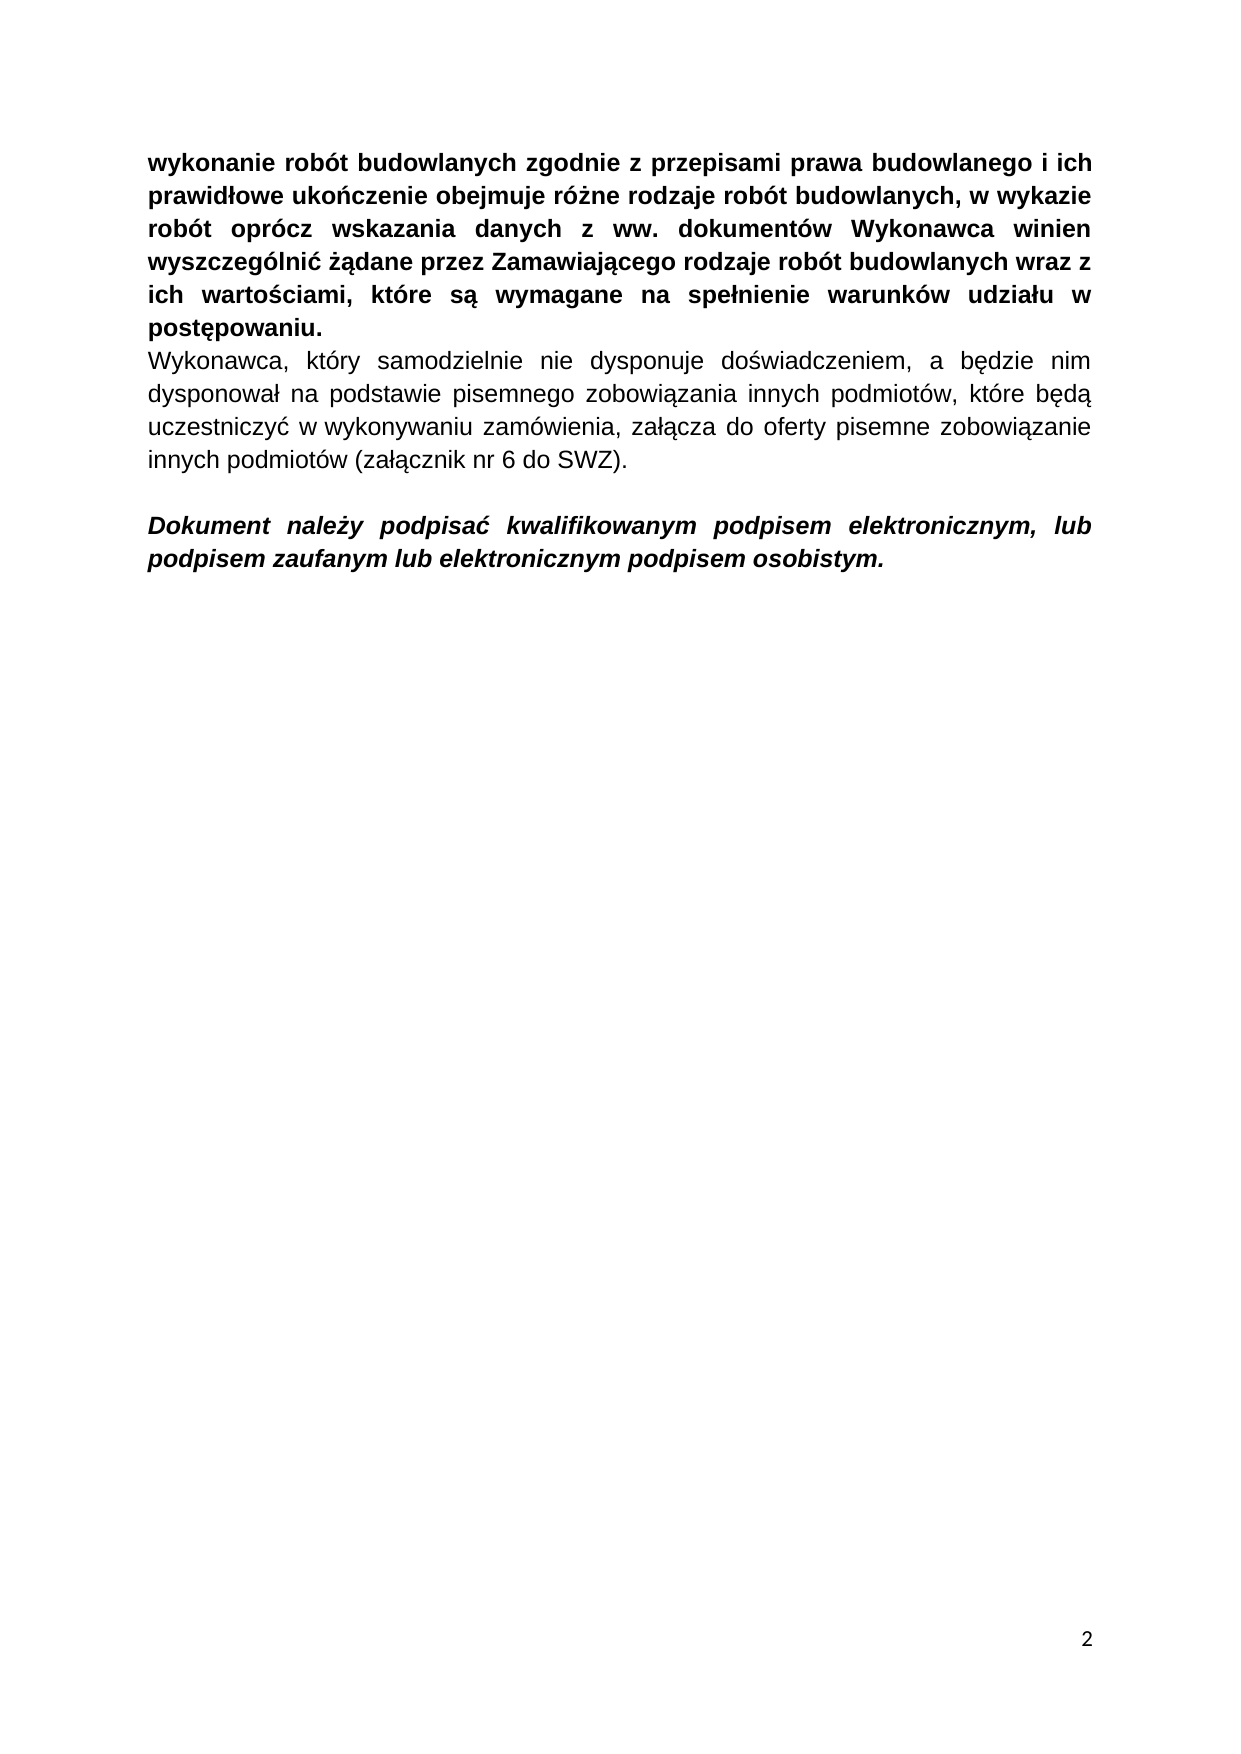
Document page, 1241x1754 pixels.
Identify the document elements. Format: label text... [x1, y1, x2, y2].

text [148, 148, 1093, 341]
text Dokument należy podpisać kwalifikowanym podpisem elektronicznym, lub podpisem zaufanym lub elektronicznym podpisem osobistym. [148, 511, 1093, 573]
text Wykonawca, który samodzielnie nie dysponuje doświadczeniem, a będzie nim dysponował na podstawie pisemnego zobowiązania innych podmiotów, które będą uczestniczyć w wykonywaniu zamówienia, załącza do oferty pisemne zobowiązanie innych podmiotów (załącznik nr 6 do SWZ). [148, 346, 1093, 473]
